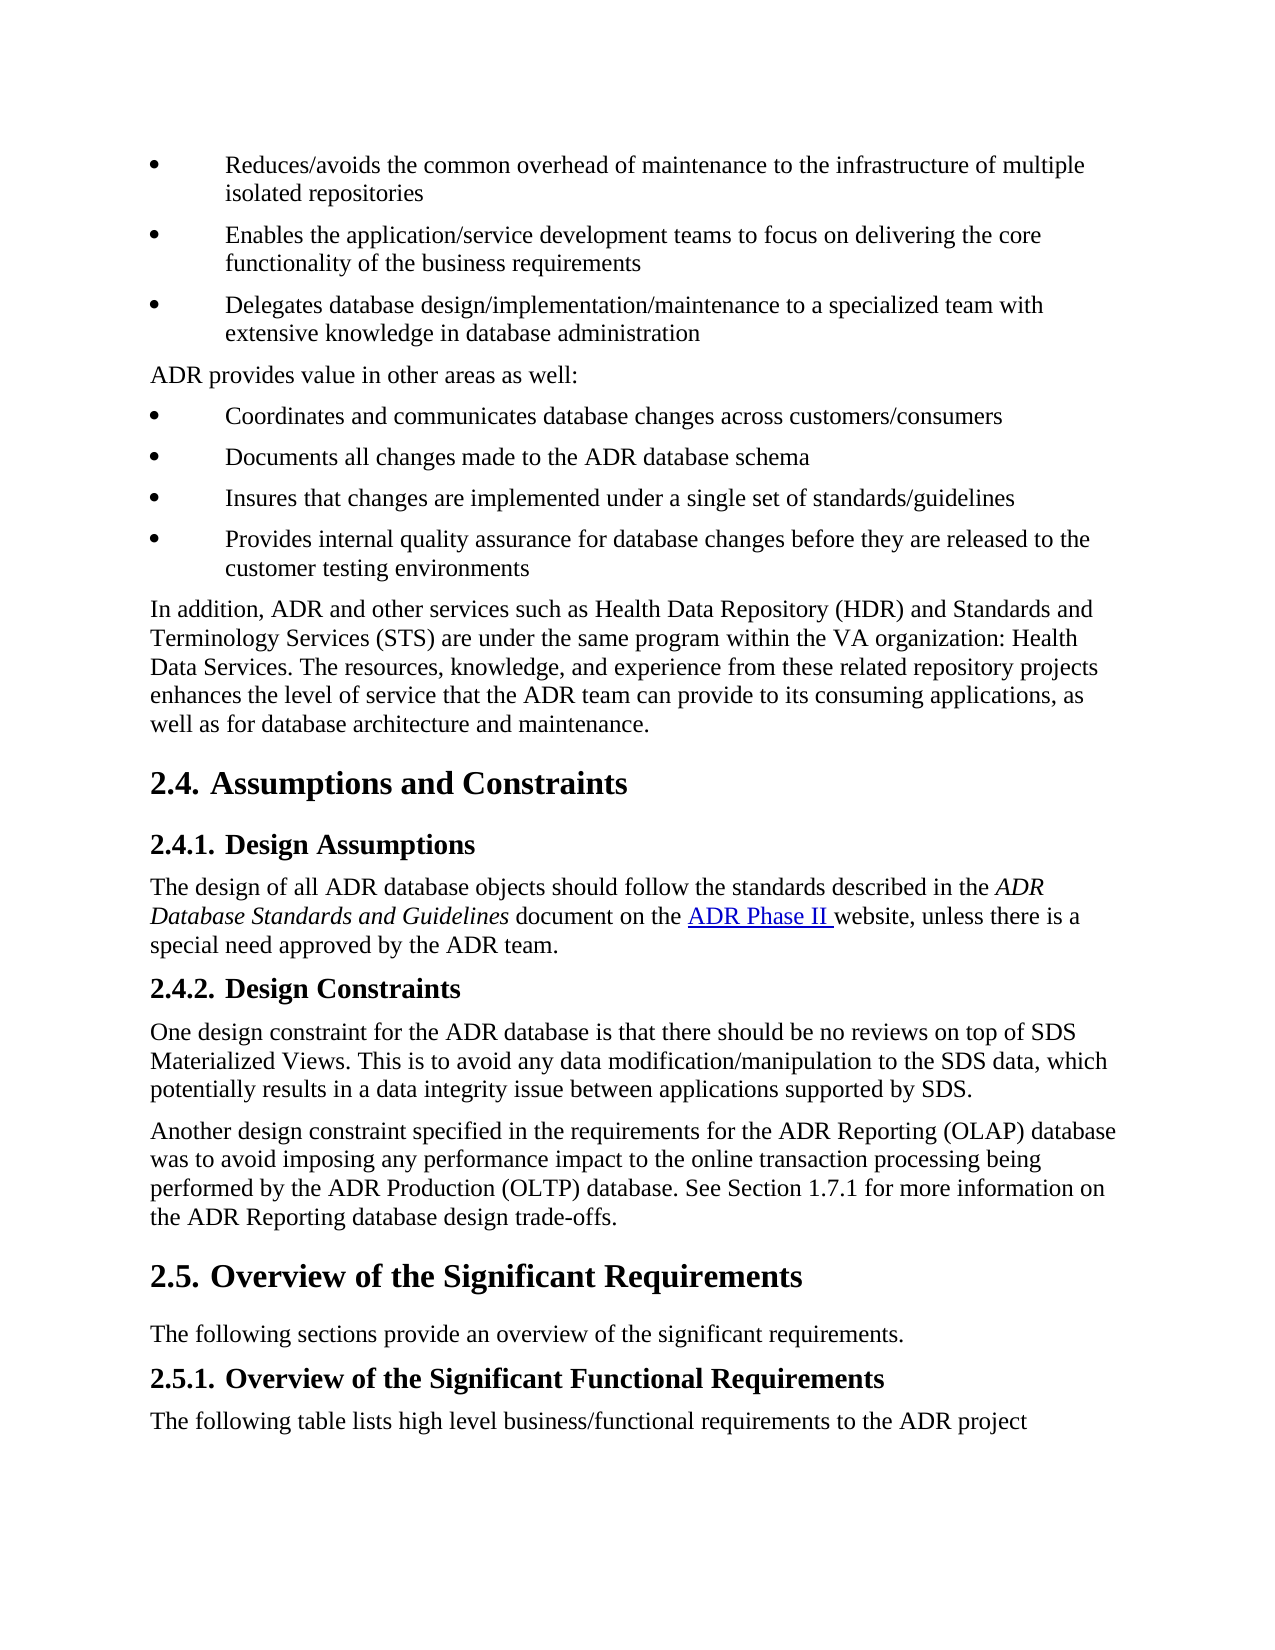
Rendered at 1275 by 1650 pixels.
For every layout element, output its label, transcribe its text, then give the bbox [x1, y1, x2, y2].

text In addition, ADR and other services such as Health Data Repository (HDR) and Standards and Terminology Services (STS) are under the same program within the VA organization: Health Data Services. The resources, knowledge, and experience from these related repository projects enhances the level of service that the ADR team can provide to its consuming applications, as well as for database architecture and maintenance. [150, 594, 1109, 738]
text The following table lists high level business/functional requirements to the ADR project [150, 1406, 1137, 1435]
list Provides internal quality assurance for database changes before they are released to the customer testing environments [150, 524, 1094, 582]
subtitle Design Assumptions [150, 827, 1137, 860]
list Enables the application/service development teams to focus on delivering the core functionality of the business requirements [150, 220, 1045, 277]
list Insures that changes are implemented under a single set of standards/guidelines [150, 483, 1137, 512]
list Documents all changes made to the ADR database schema [150, 442, 1137, 471]
subtitle Overview of the Significant Requirements [150, 1256, 1137, 1294]
subtitle Overview of the Significant Functional Requirements [150, 1361, 1137, 1394]
list Reduces/avoids the common overhead of maintenance to the infrastructure of multiple isolated repositories [150, 150, 1090, 207]
text One design constraint for the ADR database is that there should be no reviews on top of SDS Materialized Views. This is to avoid any data modification/manipulation to the SDS data, which potentially results in a data integrity issue between applications supported by SDS. [150, 1017, 1112, 1103]
list Assumptions and Constraints [150, 763, 1137, 802]
list Delegates database design/implementation/maintenance to a specialized team with extensive knowledge in database administration [150, 290, 1045, 347]
text The following sections provide an overview of the significant requirements. [150, 1319, 1137, 1348]
text The design of all ADR database objects should follow the standards described in the ADR Database Standards and Guidelines document on the ADR Phase II website, unless there is a special need approved by the ADR team. [150, 872, 1112, 959]
text Another design constraint specified in the requirements for the ADR Reporting (OLAP) database was to avoid imposing any performance impact to the online transaction processing being performed by the ADR Production (OLTP) database. See Section 1.7.1 for more information on the ADR Reporting database design trade-offs. [150, 1116, 1122, 1231]
subtitle Design Constraints [150, 971, 1137, 1005]
list Coordinates and communicates database changes across customers/consumers [150, 401, 1137, 430]
text ADR provides value in other areas as well: [150, 360, 1087, 388]
